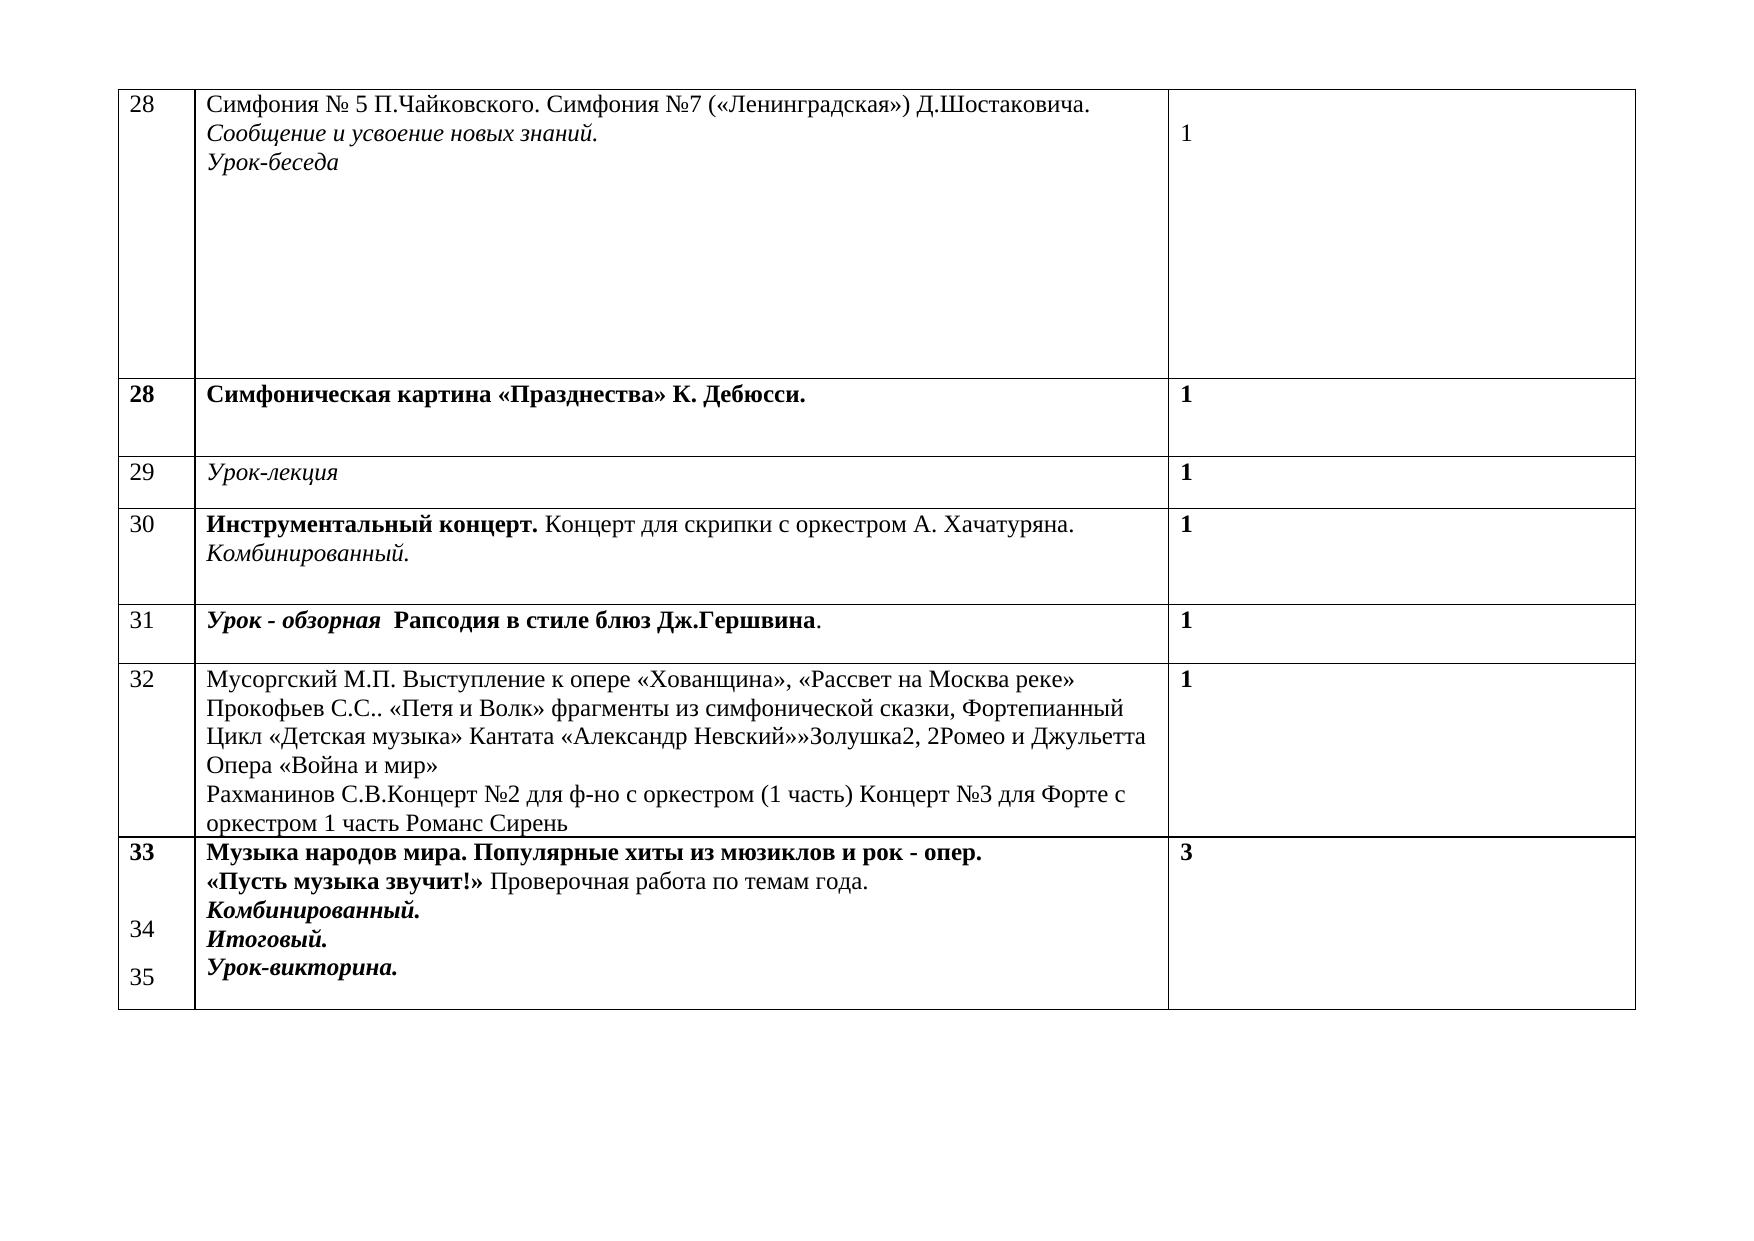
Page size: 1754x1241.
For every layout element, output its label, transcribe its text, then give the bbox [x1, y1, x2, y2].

table_cell 1 [1169, 379, 1635, 456]
table_cell 29 [119, 457, 194, 508]
table_cell 1 [1169, 664, 1635, 836]
table_cell 28 [119, 90, 194, 378]
table_cell 3 [1169, 838, 1635, 1009]
table_cell 1 [1169, 457, 1635, 508]
table_cell 32 [119, 664, 194, 836]
table_cell 30 [119, 509, 194, 604]
table_cell 1 [1169, 90, 1635, 378]
table_cell 28 [119, 379, 194, 456]
table_cell 31 [119, 605, 194, 663]
table_cell Урок-лекция [196, 457, 1168, 508]
table_cell 1 [1169, 605, 1635, 663]
table_cell Музыка народов мира. Популярные хиты из мюзиклов и рок - опер. «Пусть музыка звучит!» Проверочная работа по темам года. Комбинированный. Итоговый. Урок-викторина. [196, 838, 1168, 1009]
table_cell Урок - обзорная Рапсодия в стиле блюз Дж.Гершвина. [196, 605, 1168, 663]
table_cell Симфоническая картина «Празднества» К. Дебюсси. [196, 379, 1168, 456]
table_cell Инструментальный концерт. Концерт для скрипки с оркестром А. Хачатуряна. Комбинированный. [196, 509, 1168, 604]
table_cell Мусоргский М.П. Выступление к опере «Хованщина», «Рассвет на Москва реке» Прокофьев С.С.. «Петя и Волк» фрагменты из симфонической сказки, Фортепианный Цикл «Детская музыка» Кантата «Александр Невский»»Золушка2, 2Ромео и Джульетта Опера «Война и мир» Рахманинов С.В.Концерт №2 для ф-но с оркестром (1 часть) Концерт №3 для Форте с оркестром 1 часть Романс Сирень [196, 664, 1168, 836]
table_cell Симфония № 5 П.Чайковского. Симфония №7 («Ленинградская») Д.Шостаковича. Сообщение и усвоение новых знаний. Урок-беседа [196, 90, 1168, 378]
table_cell 1 [1169, 509, 1635, 604]
table_cell 33 34 35 [119, 838, 194, 1009]
